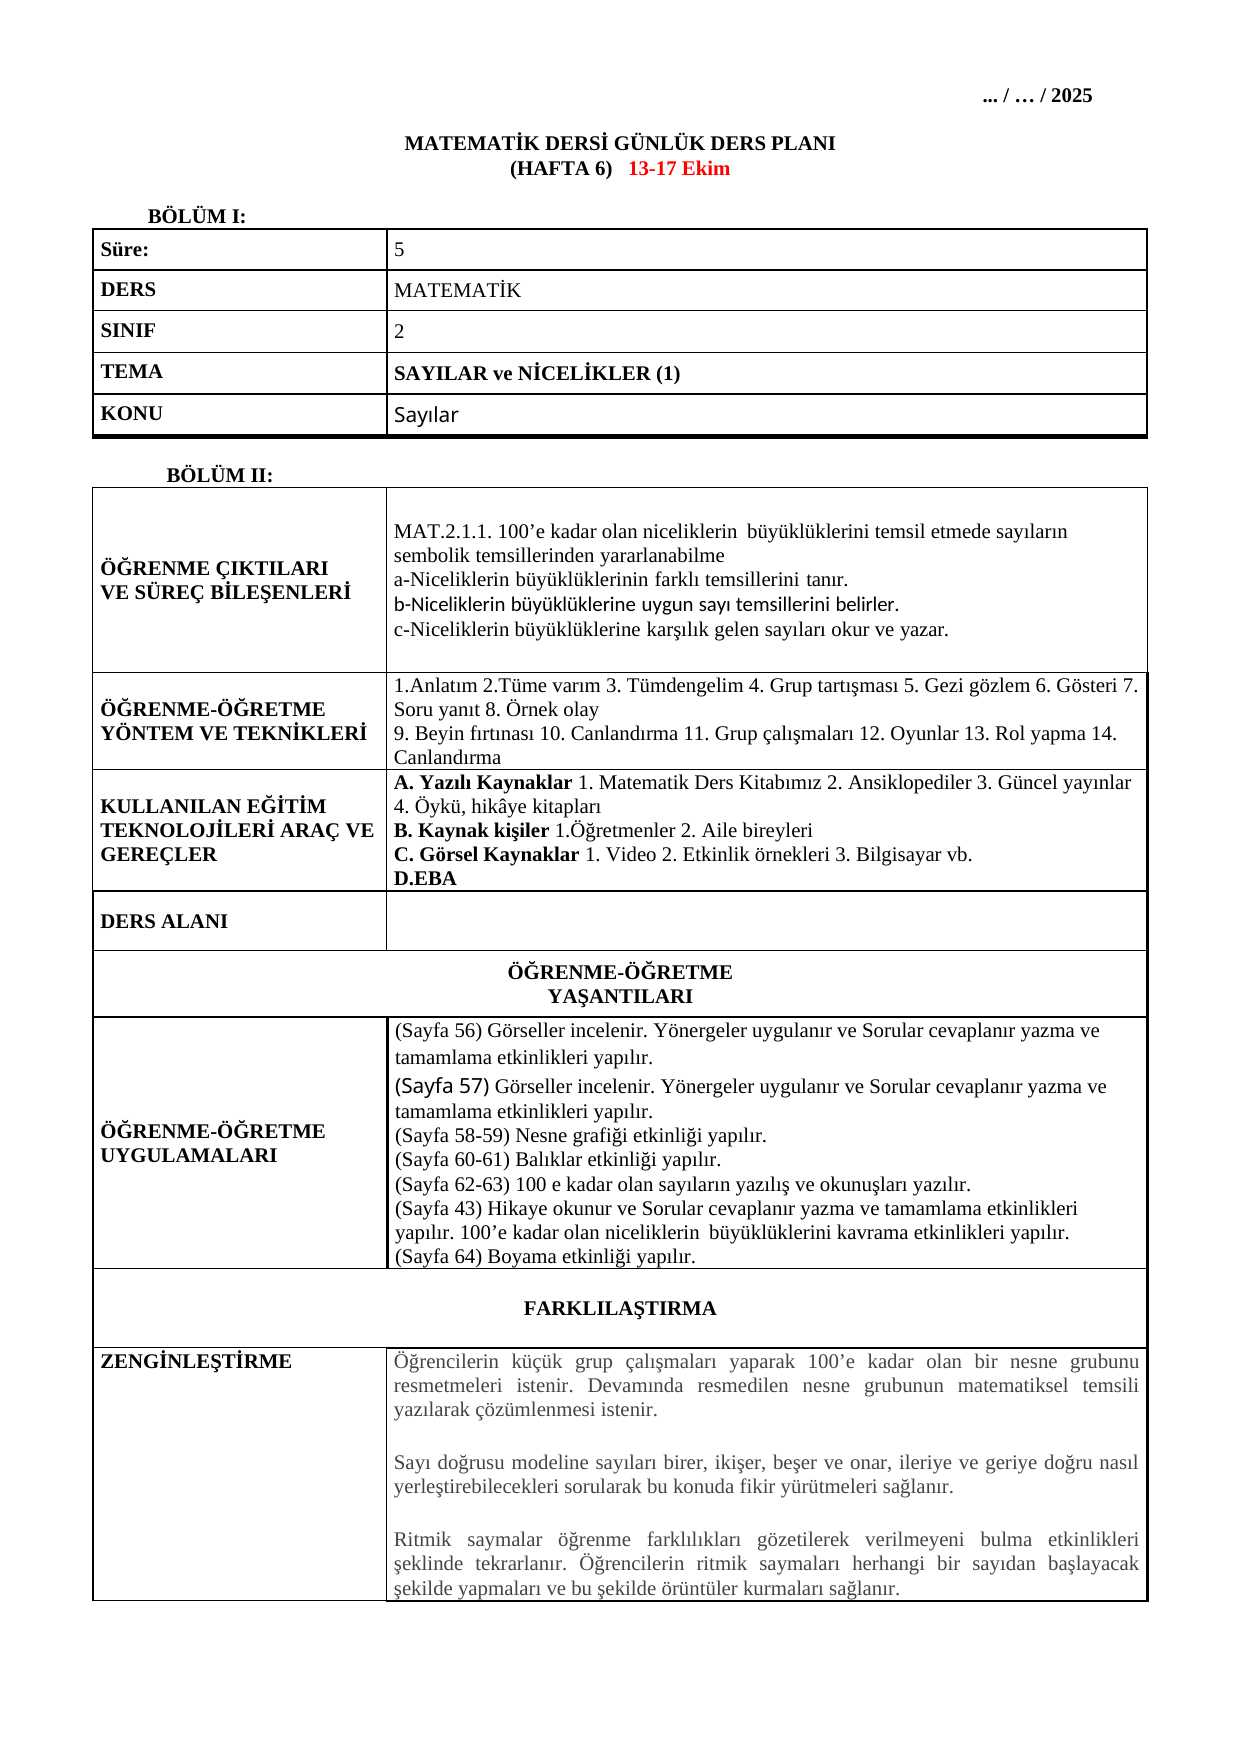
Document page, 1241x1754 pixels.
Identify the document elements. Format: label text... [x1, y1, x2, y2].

table_cell TEMA [94, 353, 386, 393]
table_cell 1.Anlatım 2.Tüme varım 3. Tümdengelim 4. Grup tartışması 5. Gezi gözlem 6. Gösteri 7. Soru yanıt 8. Örnek olay 9. Beyin fırtınası 10. Canlandırma 11. Grup çalışmaları 12. Oyunlar 13. Rol yapma 14. Canlandırma [387, 673, 1146, 769]
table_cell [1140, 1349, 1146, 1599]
table_cell [387, 892, 1146, 950]
table_cell SAYILAR ve NİCELİKLER (1) [388, 353, 1146, 393]
table_header Süre: [94, 230, 386, 269]
text MATEMATİK DERSİ GÜNLÜK DERS PLANI [148, 131, 1093, 155]
table_cell ZENGİNLEŞTİRME [94, 1348, 386, 1599]
table_cell ÖĞRENME-ÖĞRETME UYGULAMALARI [94, 1018, 386, 1268]
table_cell KONU [94, 395, 386, 434]
table_header MAT.2.1.1. 100’e kadar olan niceliklerin büyüklüklerini temsil etmede sayıların sembolik temsillerinden yararlanabilme a-Niceliklerin büyüklüklerinin farklı temsillerini tanır. b-Niceliklerin büyüklüklerine uygun sayı temsillerini belirler. c-Niceliklerin büyüklüklerine karşılık gelen sayıları okur ve yazar. [387, 488, 1147, 672]
table_cell SINIF [94, 311, 386, 352]
text BÖLÜM II: [148, 463, 1093, 487]
table_cell DERS ALANI [94, 892, 386, 950]
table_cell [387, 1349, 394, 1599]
table_cell 2 [388, 311, 1146, 352]
table_cell ÖĞRENME-ÖĞRETME YAŞANTILARI [94, 951, 1146, 1016]
table_cell Sayılar [388, 395, 1146, 434]
table_header 5 [388, 230, 1146, 269]
table_cell KULLANILAN EĞİTİM TEKNOLOJİLERİ ARAÇ VE GEREÇLER [93, 770, 386, 890]
text ... / … / 2025 [148, 83, 1093, 107]
table_cell A. Yazılı Kaynaklar 1. Matematik Ders Kitabımız 2. Ansiklopediler 3. Güncel yayınlar 4. Öykü, hikâye kitapları B. Kaynak kişiler 1.Öğretmenler 2. Aile bireyleri C. Görsel Kaynaklar 1. Video 2. Etkinlik örnekleri 3. Bilgisayar vb. D.EBA [387, 770, 1146, 890]
table_cell ÖĞRENME-ÖĞRETME YÖNTEM VE TEKNİKLERİ [93, 673, 386, 769]
text BÖLÜM I: [148, 203, 1093, 228]
table_cell DERS [94, 271, 386, 310]
table_cell FARKLILAŞTIRMA [94, 1269, 1146, 1347]
table_cell MATEMATİK [388, 271, 1146, 310]
text (HAFTA 6) 13-17 Ekim [148, 155, 1093, 179]
table_cell (Sayfa 56) Görseller incelenir. Yönergeler uygulanır ve Sorular cevaplanır yazma ve tamamlama etkinlikleri yapılır. (Sayfa 57) Görseller incelenir. Yönergeler uygulanır ve Sorular cevaplanır yazma ve tamamlama etkinlikleri yapılır. (Sayfa 58-59) Nesne grafiği etkinliği yapılır. (Sayfa 60-61) Balıklar etkinliği yapılır. (Sayfa 62-63) 100 e kadar olan sayıların yazılış ve okunuşları yazılır. (Sayfa 43) Hikaye okunur ve Sorular cevaplanır yazma ve tamamlama etkinlikleri yapılır. 100’e kadar olan niceliklerin büyüklüklerini kavrama etkinlikleri yapılır. (Sayfa 64) Boyama etkinliği yapılır. [389, 1018, 1146, 1268]
table_header ÖĞRENME ÇIKTILARI VE SÜREÇ BİLEŞENLERİ [93, 488, 386, 672]
